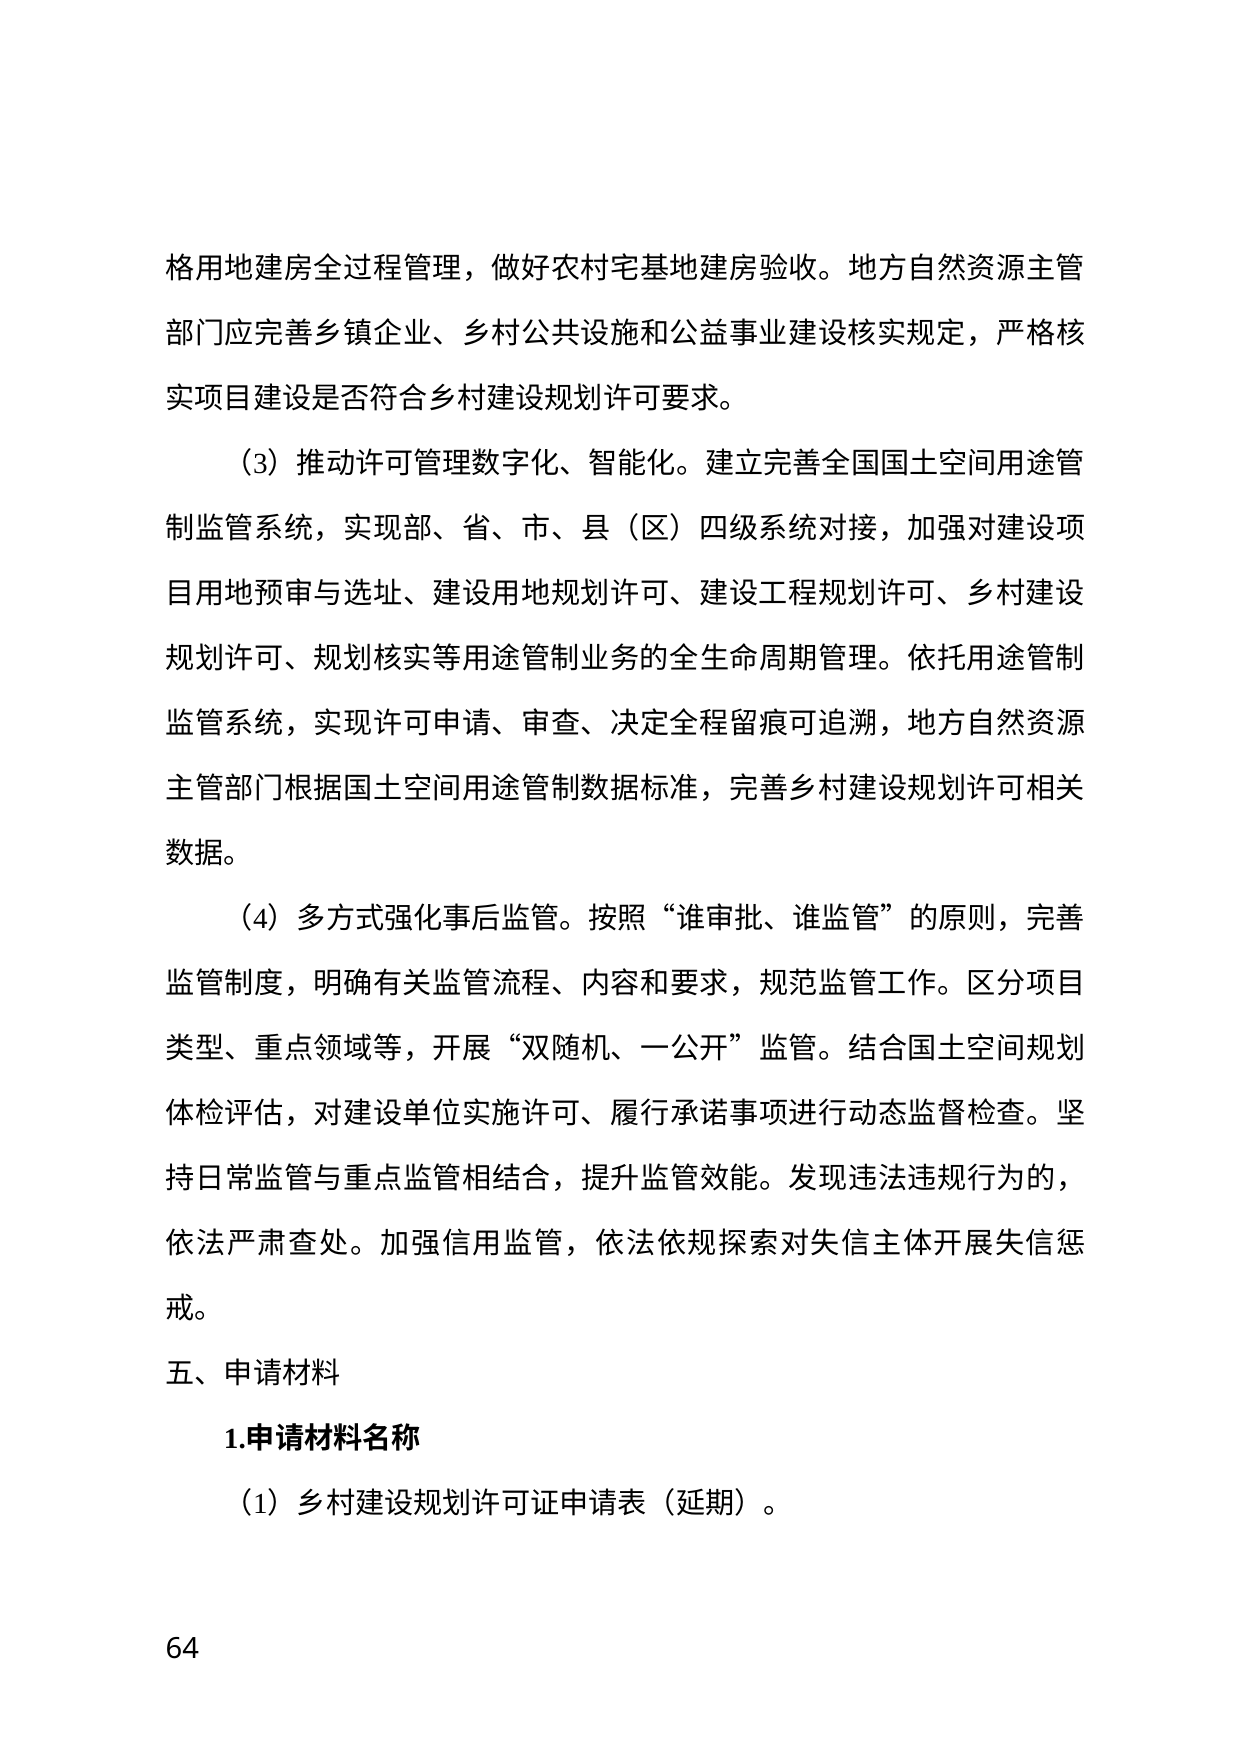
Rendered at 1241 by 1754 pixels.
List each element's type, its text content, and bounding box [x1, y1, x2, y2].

text （3）推动许可管理数字化、智能化。建立完善全国国土空间用途管制监管系统，实现部、省、市、县（区）四级系统对接，加强对建设项目用地预审与选址、建设用地规划许可、建设工程规划许可、乡村建设规划许可、规划核实等用途管制业务的全生命周期管理。依托用途管制监管系统，实现许可申请、审查、决定全程留痕可追溯，地方自然资源主管部门根据国土空间用途管制数据标准，完善乡村建设规划许可相关数据。 [165, 428, 1087, 883]
list 1.申请材料名称 [165, 1403, 1087, 1468]
list 五、申请材料 [165, 1338, 1087, 1403]
text （1）乡村建设规划许可证申请表（延期）。 [165, 1468, 1087, 1533]
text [165, 233, 1087, 428]
text （4）多方式强化事后监管。按照“谁审批、谁监管”的原则，完善监管制度，明确有关监管流程、内容和要求，规范监管工作。区分项目类型、重点领域等，开展“双随机、一公开”监管。结合国土空间规划体检评估，对建设单位实施许可、履行承诺事项进行动态监督检查。坚持日常监管与重点监管相结合，提升监管效能。发现违法违规行为的，依法严肃查处。加强信用监管，依法依规探索对失信主体开展失信惩戒。 [165, 883, 1087, 1338]
